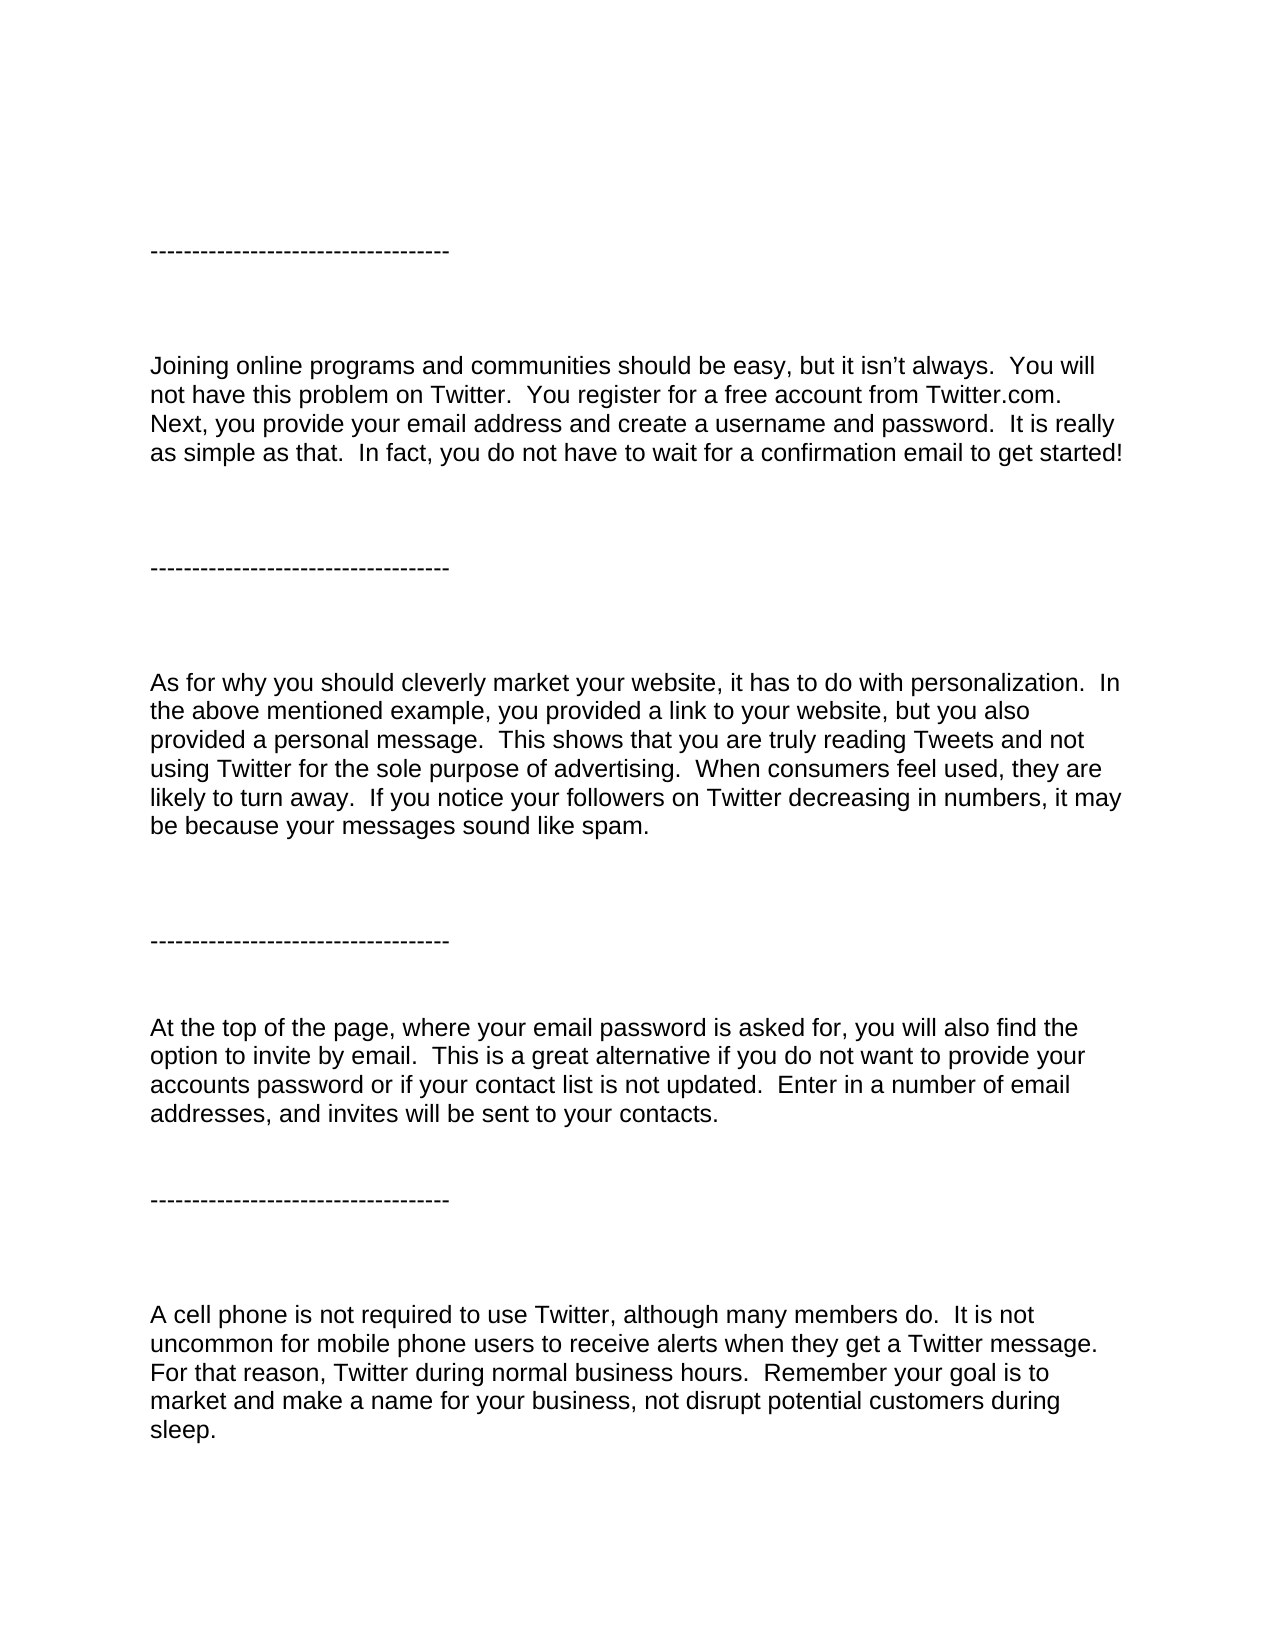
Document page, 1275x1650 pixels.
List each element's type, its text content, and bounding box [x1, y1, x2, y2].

text As for why you should cleverly market your website, it has to do with personalization. In the above mentioned example, you provided a link to your website, but you also provided a personal message. This shows that you are truly reading Tweets and not using Twitter for the sole purpose of advertising. When consumers feel used, they are likely to turn away. If you notice your followers on Twitter decreasing in numbers, it may be because your messages sound like spam. [150, 667, 1125, 840]
text ------------------------------------ [150, 1185, 1125, 1214]
text ------------------------------------ [150, 552, 1125, 581]
text A cell phone is not required to use Twitter, although many members do. It is not uncommon for mobile phone users to receive alerts when they get a Twitter message. For that reason, Twitter during normal business hours. Remember your goal is to market and make a name for your business, not disrupt potential customers during sleep. [150, 1300, 1125, 1444]
text ------------------------------------ [150, 236, 1125, 265]
text ------------------------------------ [150, 926, 1125, 955]
text Joining online programs and communities should be easy, but it isn’t always. You will not have this problem on Twitter. You register for a free account from Twitter.com. Next, you provide your email address and create a username and password. It is really as simple as that. In fact, you do not have to wait for a confirmation email to get started! [150, 351, 1125, 466]
text At the top of the page, where your email password is asked for, you will also find the option to invite by email. This is a great alternative if you do not want to provide your accounts password or if your contact list is not updated. Enter in a number of email addresses, and invites will be sent to your contacts. [150, 1012, 1125, 1127]
